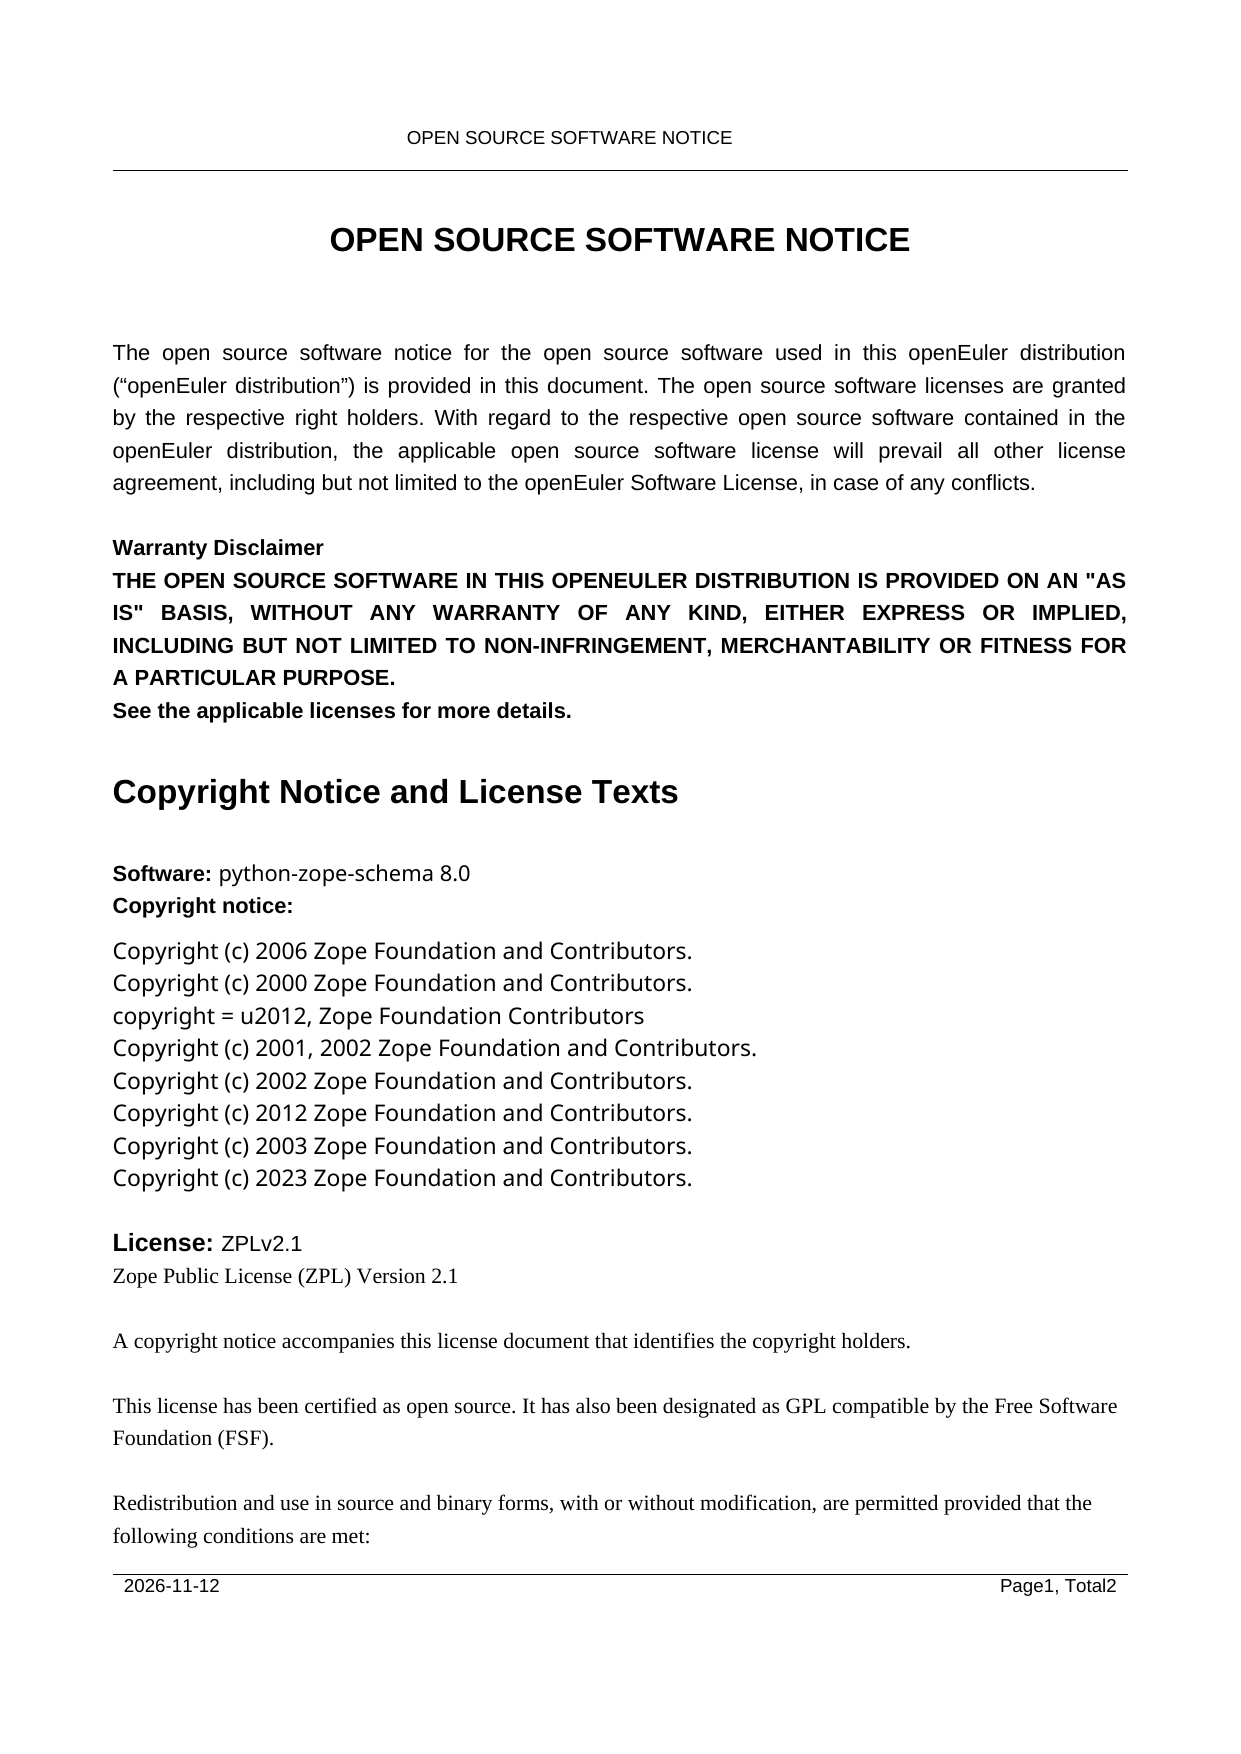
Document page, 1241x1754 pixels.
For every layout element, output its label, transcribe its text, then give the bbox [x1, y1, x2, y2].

text This license has been certified as open source. It has also been designated as GPL compatible by the Free Software Foundation (FSF). [112, 1389, 1128, 1454]
text THE OPEN SOURCE SOFTWARE IN THIS OPENEULER DISTRIBUTION IS PROVIDED ON AN "AS IS" BASIS, WITHOUT ANY WARRANTY OF ANY KIND, EITHER EXPRESS OR IMPLIED, INCLUDING BUT NOT LIMITED TO NON-INFRINGEMENT, MERCHANTABILITY OR FITNESS FOR A PARTICULAR PURPOSE. See the applicable licenses for more details. [112, 564, 1128, 726]
text Copyright notice: [112, 889, 1128, 921]
text A copyright notice accompanies this license document that identifies the copyright holders. [112, 1324, 1128, 1356]
text Warranty Disclaimer [112, 531, 1128, 564]
text The open source software notice for the open source software used in this openEuler distribution (“openEuler distribution”) is provided in this document. The open source software licenses are granted by the respective right holders. With regard to the respective open source software contained in the openEuler distribution, the applicable open source software license will prevail all other license agreement, including but not limited to the openEuler Software License, in case of any conflicts. [112, 336, 1128, 499]
text OPEN SOURCE SOFTWARE NOTICE [112, 206, 1128, 271]
title Software: python-zope-schema 8.0 [112, 856, 1128, 889]
text Copyright (c) 2006 Zope Foundation and Contributors. Copyright (c) 2000 Zope Foundation and Contributors. copyright = u2012, Zope Foundation Contributors Copyright (c) 2001, 2002 Zope Foundation and Contributors. Copyright (c) 2002 Zope Foundation and Contributors. Copyright (c) 2012 Zope Foundation and Contributors. Copyright (c) 2003 Zope Foundation and Contributors. Copyright (c) 2023 Zope Foundation and Contributors. [112, 934, 1128, 1226]
text Zope Public License (ZPL) Version 2.1 [112, 1259, 1128, 1291]
text Redistribution and use in source and binary forms, with or without modification, are permitted provided that the following conditions are met: [112, 1486, 1128, 1551]
text License: ZPLv2.1 [112, 1226, 1128, 1259]
text Copyright Notice and License Texts [112, 759, 1128, 824]
